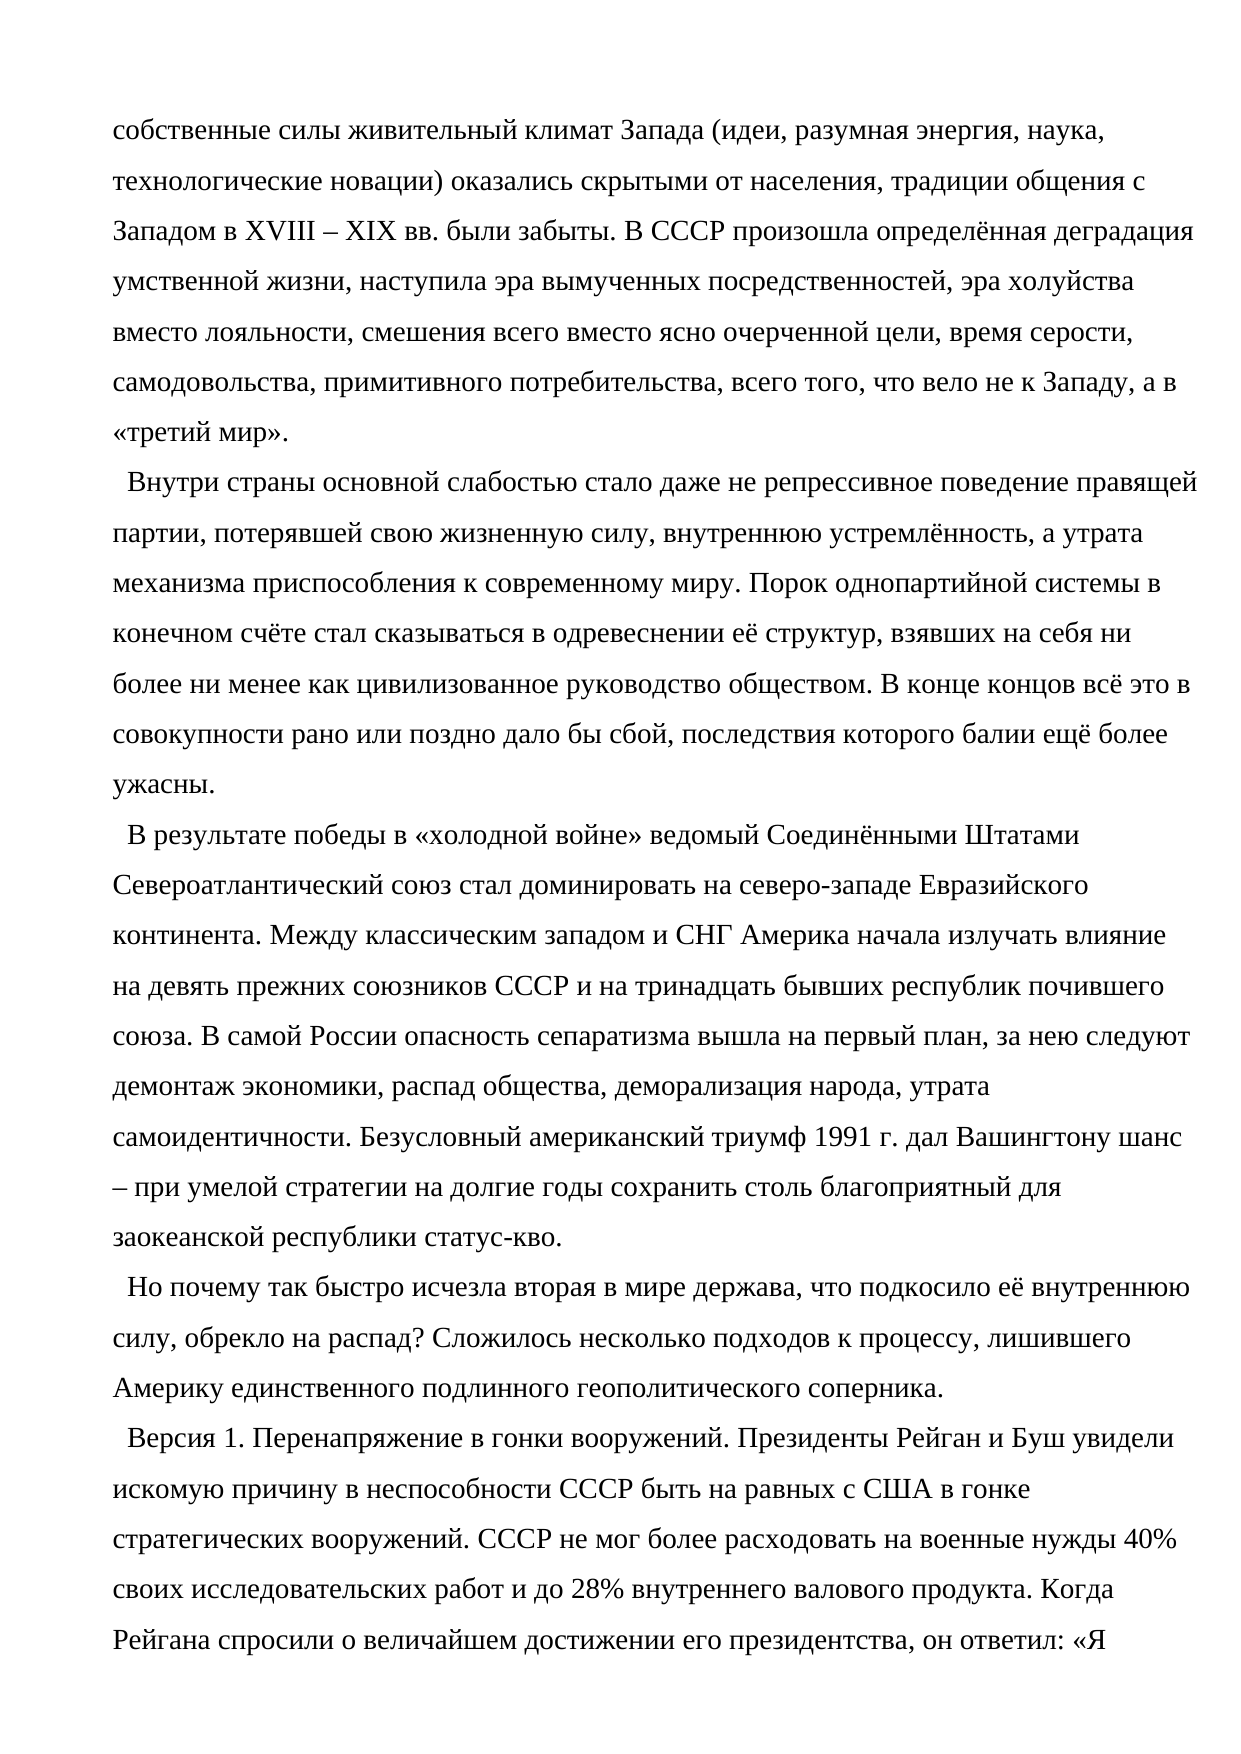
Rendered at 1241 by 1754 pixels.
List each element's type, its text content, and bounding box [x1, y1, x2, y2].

text Но почему так быстро исчезла вторая в мире держава, что подкосило её внутреннюю силу, обрекло на распад? Сложилось несколько подходов к процессу, лишившего Америку единственного подлинного геополитического соперника. [112, 1269, 1200, 1404]
text Внутри страны основной слабостью стало даже не репрессивное поведение правящей партии, потерявшей свою жизненную силу, внутреннюю устремлённость, а утрата механизма приспособления к современному миру. Порок однопартийной системы в конечном счёте стал сказываться в одревеснении её структур, взявших на себя ни более ни менее как цивилизованное руководство обществом. В конце концов всё это в совокупности рано или поздно дало бы сбой, последствия которого балии ещё более ужасны. [112, 464, 1200, 800]
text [112, 1421, 1200, 1655]
text В результате победы в «холодной войне» ведомый Соединёнными Штатами Североатлантический союз стал доминировать на северо-западе Евразийского континента. Между классическим западом и СНГ Америка начала излучать влияние на девять прежних союзников СССР и на тринадцать бывших республик почившего союза. В самой России опасность сепаратизма вышла на первый план, за нею следуют демонтаж экономики, распад общества, деморализация народа, утрата самоидентичности. Безусловный американский триумф 1991 г. дал Вашингтону шанс – при умелой стратегии на долгие годы сохранить столь благоприятный для заокеанской республики статус-кво. [112, 817, 1200, 1253]
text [112, 112, 1200, 448]
